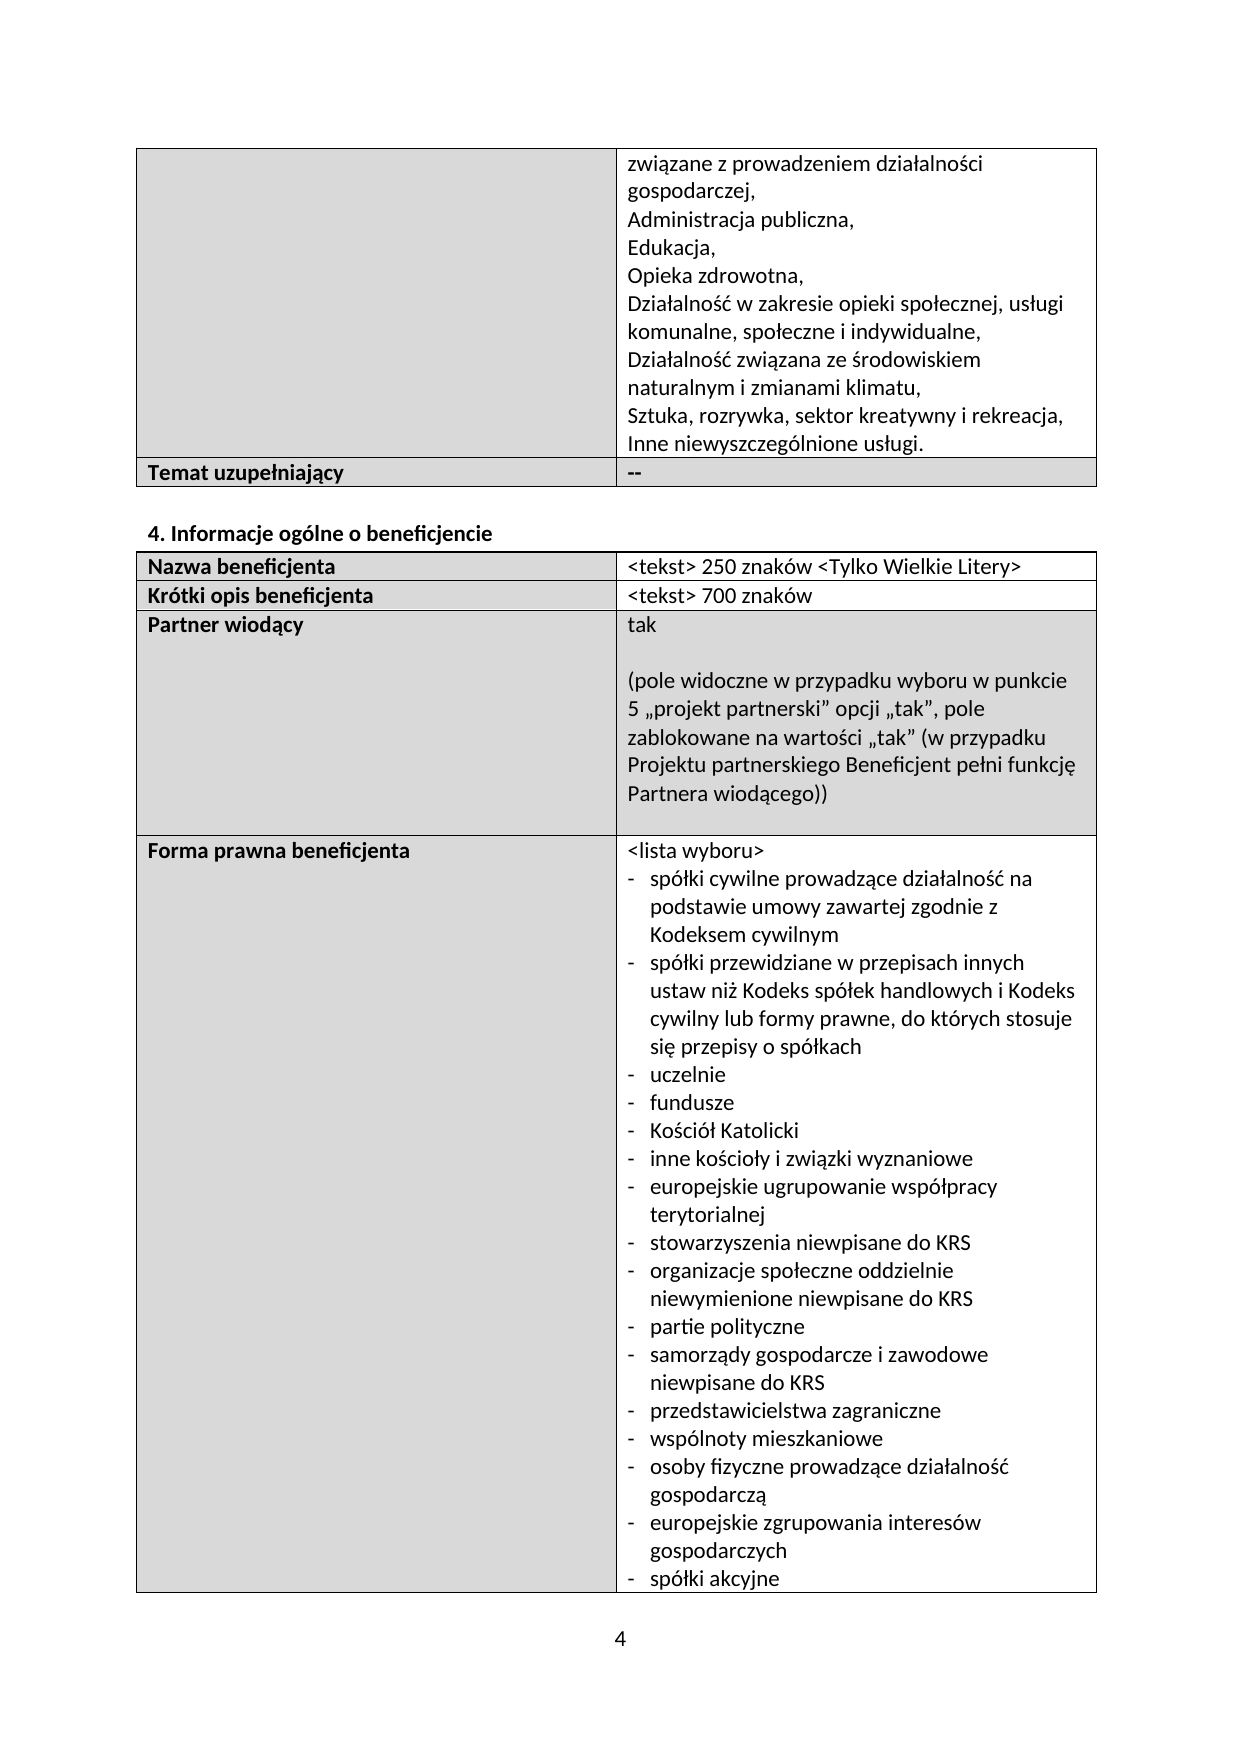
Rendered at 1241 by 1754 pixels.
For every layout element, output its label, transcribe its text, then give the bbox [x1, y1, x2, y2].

table_cell <tekst> 700 znaków [617, 581, 1096, 609]
table_cell Partner wiodący [137, 611, 616, 835]
table_cell Temat uzupełniający [137, 458, 616, 486]
table_header Nazwa beneficjenta [137, 553, 616, 580]
table_header <tekst> 250 znaków <Tylko Wielkie Litery> [617, 553, 1096, 580]
table_cell -- [617, 458, 1096, 486]
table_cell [137, 149, 616, 457]
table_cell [137, 836, 616, 1592]
text 4. Informacje ogólne o beneficjencie [148, 487, 1093, 547]
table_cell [617, 149, 1096, 457]
table_cell Krótki opis beneficjenta [137, 581, 616, 609]
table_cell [617, 836, 1096, 1592]
table_cell tak (pole widoczne w przypadku wyboru w punkcie 5 „projekt partnerski” opcji „tak”, pole zablokowane na wartości „tak” (w przypadku Projektu partnerskiego Beneficjent pełni funkcję Partnera wiodącego)) [617, 611, 1096, 835]
